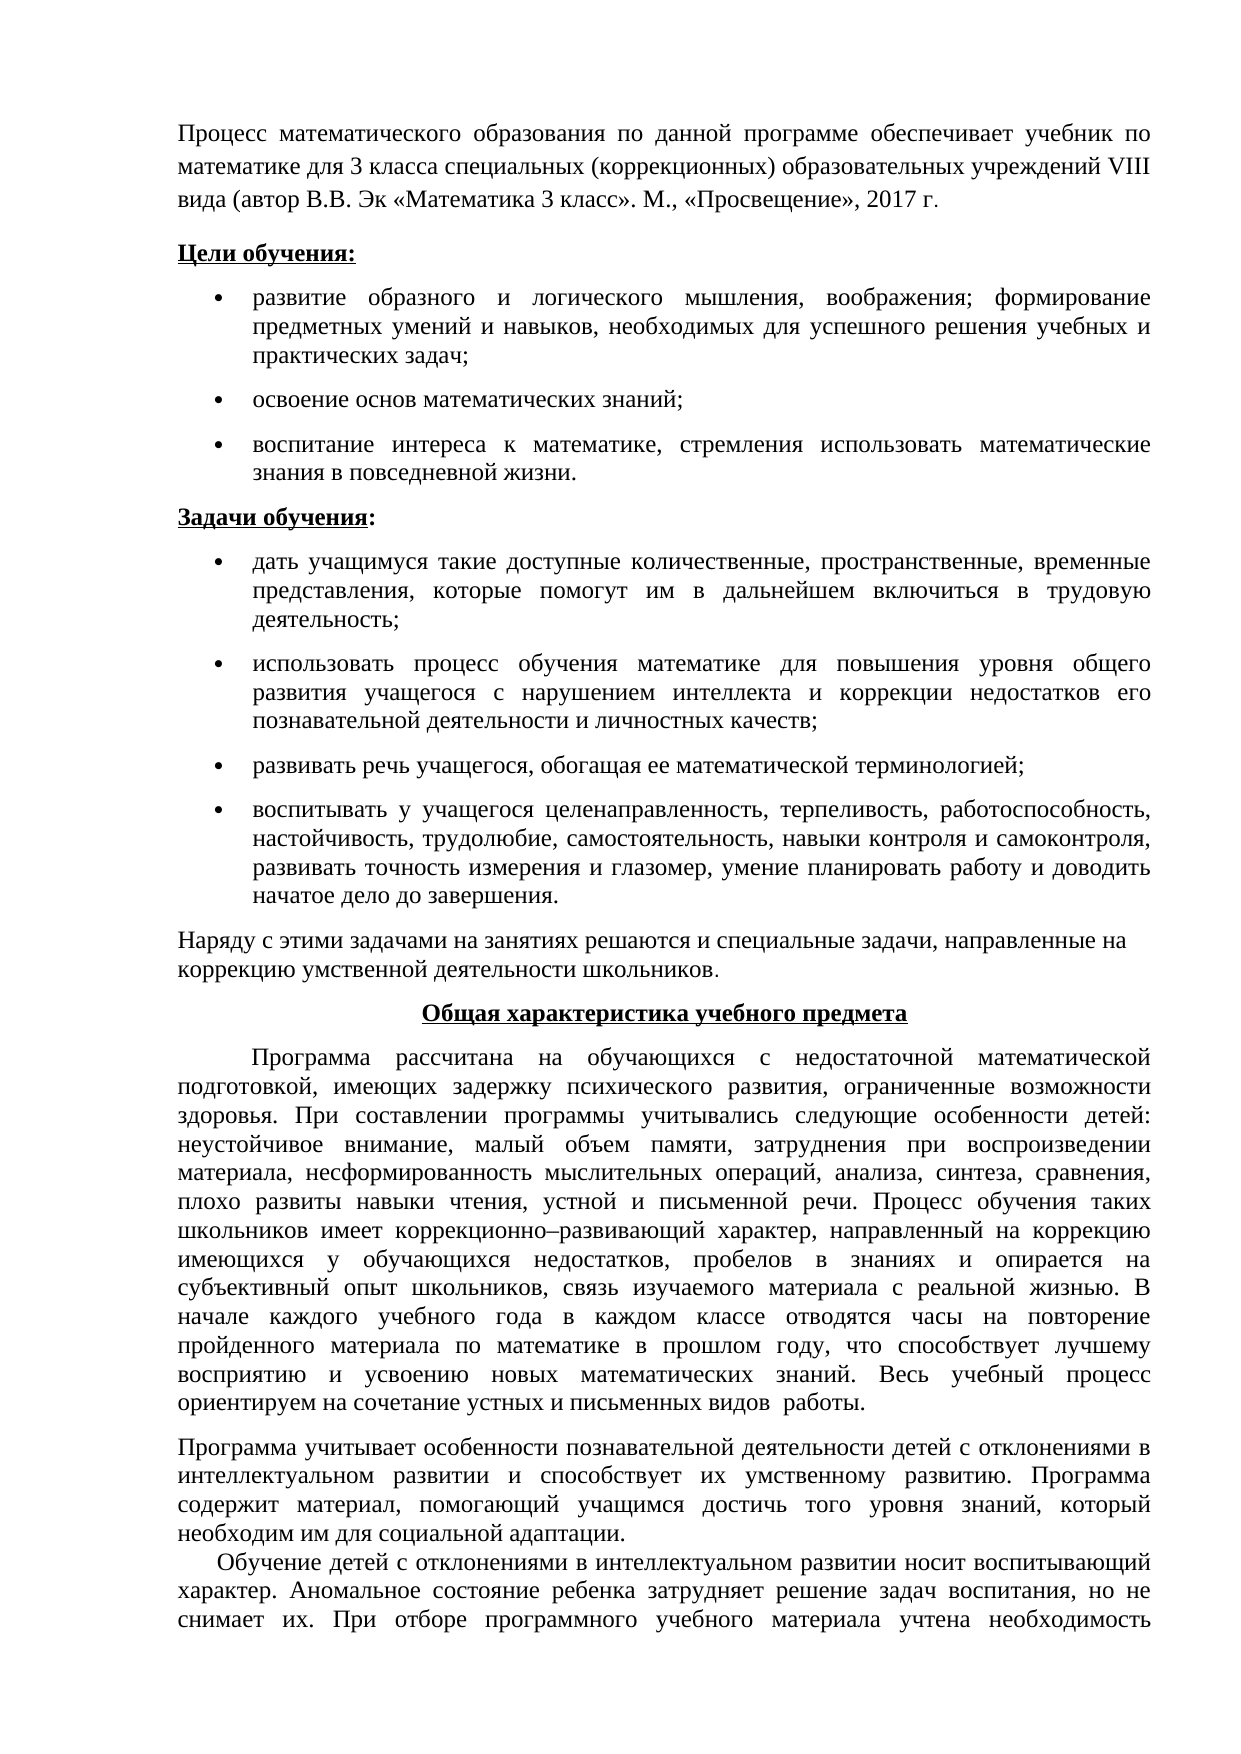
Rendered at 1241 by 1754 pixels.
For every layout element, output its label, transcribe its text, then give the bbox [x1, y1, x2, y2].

list освоение основ математических знаний; [215, 384, 1152, 413]
list воспитание интереса к математике, стремления использовать математические знания в повседневной жизни. [215, 429, 1152, 486]
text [177, 1547, 1152, 1633]
text Задачи обучения: [177, 502, 1152, 531]
list воспитывать у учащегося целенаправленность, терпеливость, работоспособность, настойчивость, трудолюбие, самостоятельность, навыки контроля и самоконтроля, развивать точность измерения и глазомер, умение планировать работу и доводить начатое дело до завершения. [215, 794, 1152, 909]
list развитие образного и логического мышления, воображения; формирование предметных умений и навыков, необходимых для успешного решения учебных и практических задач; [215, 282, 1152, 369]
text Программа учитывает особенности познавательной деятельности детей с отклонениями в интеллектуальном развитии и способствует их умственному развитию. Программа содержит материал, помогающий учащимся достичь того уровня знаний, который необходим им для социальной адаптации. [177, 1432, 1152, 1547]
text Наряду с этими задачами на занятиях решаются и специальные задачи, направленные на коррекцию умственной деятельности школьников. [177, 925, 1152, 982]
text Процесс математического образования по данной программе обеспечивает учебник по математике для 3 класса специальных (коррекционных) образовательных учреждений VIII вида (автор В.В. Эк «Математика 3 класс». М., «Просвещение», 2017 г. [177, 180, 1152, 213]
text Цели обучения: [177, 238, 1152, 267]
list использовать процесс обучения математике для повышения уровня общего развития учащегося с нарушением интеллекта и коррекции недостатков его познавательной деятельности и личностных качеств; [215, 648, 1152, 734]
list развивать речь учащегося, обогащая ее математической терминологией; [215, 750, 1152, 779]
list дать учащимуся такие доступные количественные, пространственные, временные представления, которые помогут им в дальнейшем включиться в трудовую деятельность; [215, 546, 1152, 632]
text Программа рассчитана на обучающихся с недостаточной математической подготовкой, имеющих задержку психического развития, ограниченные возможности здоровья. При составлении программы учитывались следующие особенности детей: неустойчивое внимание, малый объем памяти, затруднения при воспроизведении материала, несформированность мыслительных операций, анализа, синтеза, сравнения, плохо развиты навыки чтения, устной и письменной речи. Процесс обучения таких школьников имеет коррекционно–развивающий характер, направленный на коррекцию имеющихся у обучающихся недостатков, пробелов в знаниях и опирается на субъективный опыт школьников, связь изучаемого материала с реальной жизнью. В начале каждого учебного года в каждом классе отводятся часы на повторение пройденного материала по математике в прошлом году, что способствует лучшему восприятию и усвоению новых математических знаний. Весь учебный процесс ориентируем на сочетание устных и письменных видов работы. [177, 1042, 1152, 1416]
text Общая характеристика учебного предмета [177, 998, 1152, 1027]
